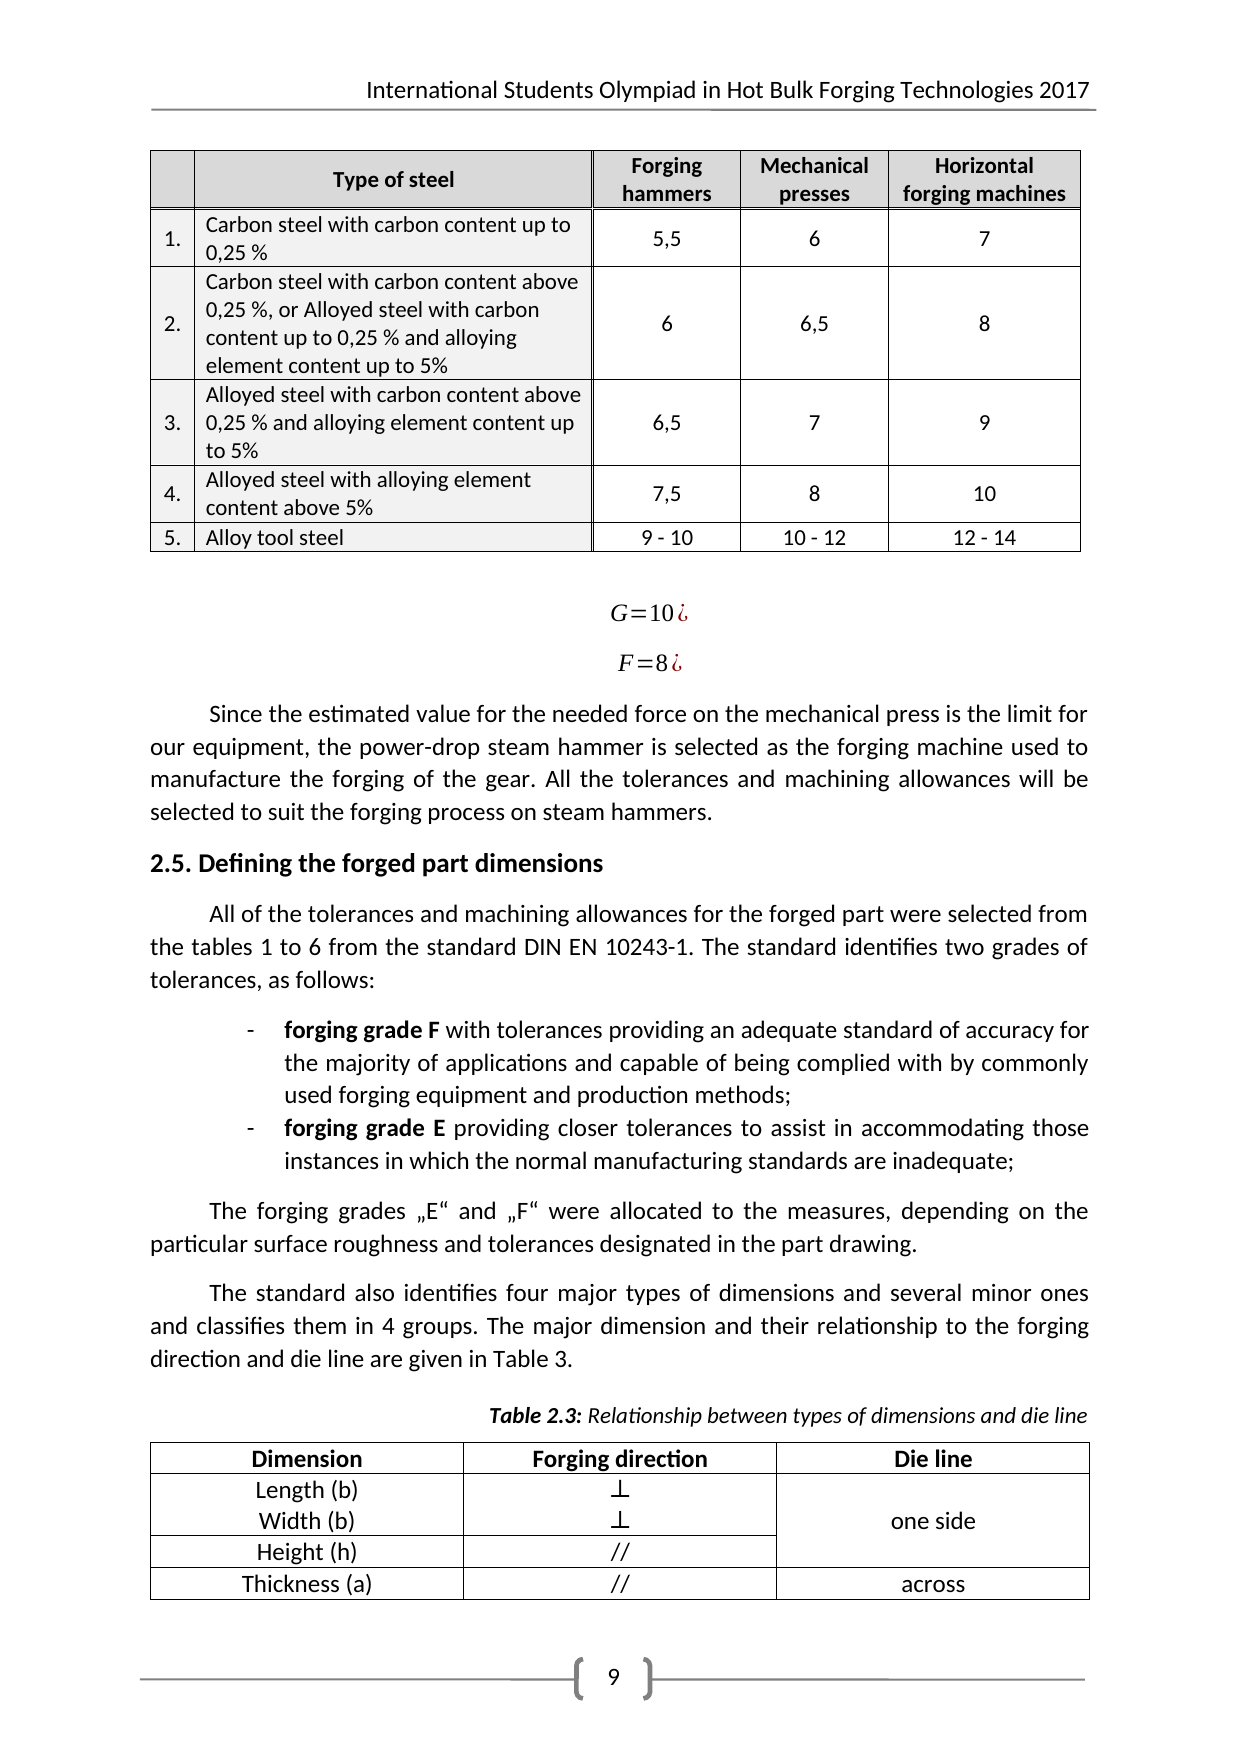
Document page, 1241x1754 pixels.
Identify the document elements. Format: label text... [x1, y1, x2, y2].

table_header Dimension [151, 1443, 463, 1473]
table_cell // [464, 1568, 776, 1598]
table_cell Carbon steel with carbon content above 0,25 %, or Alloyed steel with carbon content up to 0,25 % and alloying element content up to 5% [195, 267, 591, 379]
table_cell 7 [889, 210, 1080, 266]
table_cell 6 [594, 267, 740, 379]
text Since the estimated value for the needed force on the mechanical press is the limit for our equipment, the power-drop steam hammer is selected as the forging machine used to manufacture the forging of the gear. All the tolerances and machining allowances will be selected to suit the forging process on steam hammers. [150, 698, 1090, 827]
table_cell 6,5 [741, 267, 888, 379]
table_header Horizontal forging machines [889, 151, 1080, 207]
table_cell 4. [151, 466, 194, 522]
table_cell 1. [151, 210, 194, 266]
table_cell // [464, 1536, 776, 1567]
table_cell 6 [741, 210, 888, 266]
table_header Forging hammers [594, 151, 740, 207]
table_cell across [777, 1568, 1089, 1598]
table_cell Height (h) [151, 1536, 463, 1567]
table_cell 7 [741, 380, 888, 464]
table_cell 10 - 12 [741, 523, 888, 551]
table_cell Alloyed steel with carbon content above 0,25 % and alloying element content up to 5% [195, 380, 591, 464]
table_header Die line [777, 1443, 1089, 1473]
table_cell 8 [741, 466, 888, 522]
table_header Type of steel [195, 151, 591, 207]
table_cell Alloy tool steel [195, 523, 591, 551]
table_cell 8 [889, 267, 1080, 379]
table_cell 9 [889, 380, 1080, 464]
subtitle 2.5. Defining the forged part dimensions [150, 846, 1090, 879]
table_cell 10 [889, 466, 1080, 522]
table_cell 9 - 10 [594, 523, 740, 551]
table_cell Thickness (a) [151, 1568, 463, 1598]
table_cell 3. [151, 380, 194, 464]
table_cell 7,5 [594, 466, 740, 522]
list forging grade E providing closer tolerances to assist in accommodating those instances in which the normal manufacturing standards are inadequate; [247, 1112, 1090, 1176]
table_header Mechanical presses [741, 151, 888, 207]
text The forging grades „E“ and „F“ were allocated to the measures, depending on the particular surface roughness and tolerances designated in the part drawing. [150, 1195, 1090, 1258]
table_cell Alloyed steel with alloying element content above 5% [195, 466, 591, 522]
text All of the tolerances and machining allowances for the forged part were selected from the tables 1 to 6 from the standard DIN EN 10243-1. The standard identifies two grades of tolerances, as follows: [150, 898, 1090, 995]
table_cell 5,5 [594, 210, 740, 266]
table_cell one side [777, 1474, 1089, 1567]
table_cell [464, 1474, 776, 1535]
table_header Forging direction [464, 1443, 776, 1473]
table_cell 2. [151, 267, 194, 379]
table_cell Carbon steel with carbon content up to 0,25 % [195, 210, 591, 266]
list forging grade F with tolerances providing an adequate standard of accuracy for the majority of applications and capable of being complied with by commonly used forging equipment and production methods; [247, 1014, 1090, 1110]
text Table 2.3: Relationship between types of dimensions and die line [150, 1401, 1090, 1429]
table_cell 12 - 14 [889, 523, 1080, 551]
table_header [151, 151, 194, 207]
table_cell 6,5 [594, 380, 740, 464]
text The standard also identifies four major types of dimensions and several minor ones and classifies them in 4 groups. The major dimension and their relationship to the forging direction and die line are given in Table 3. [150, 1277, 1090, 1374]
table_cell 5. [151, 523, 194, 551]
table_cell Length (b) Width (b) [151, 1474, 463, 1535]
